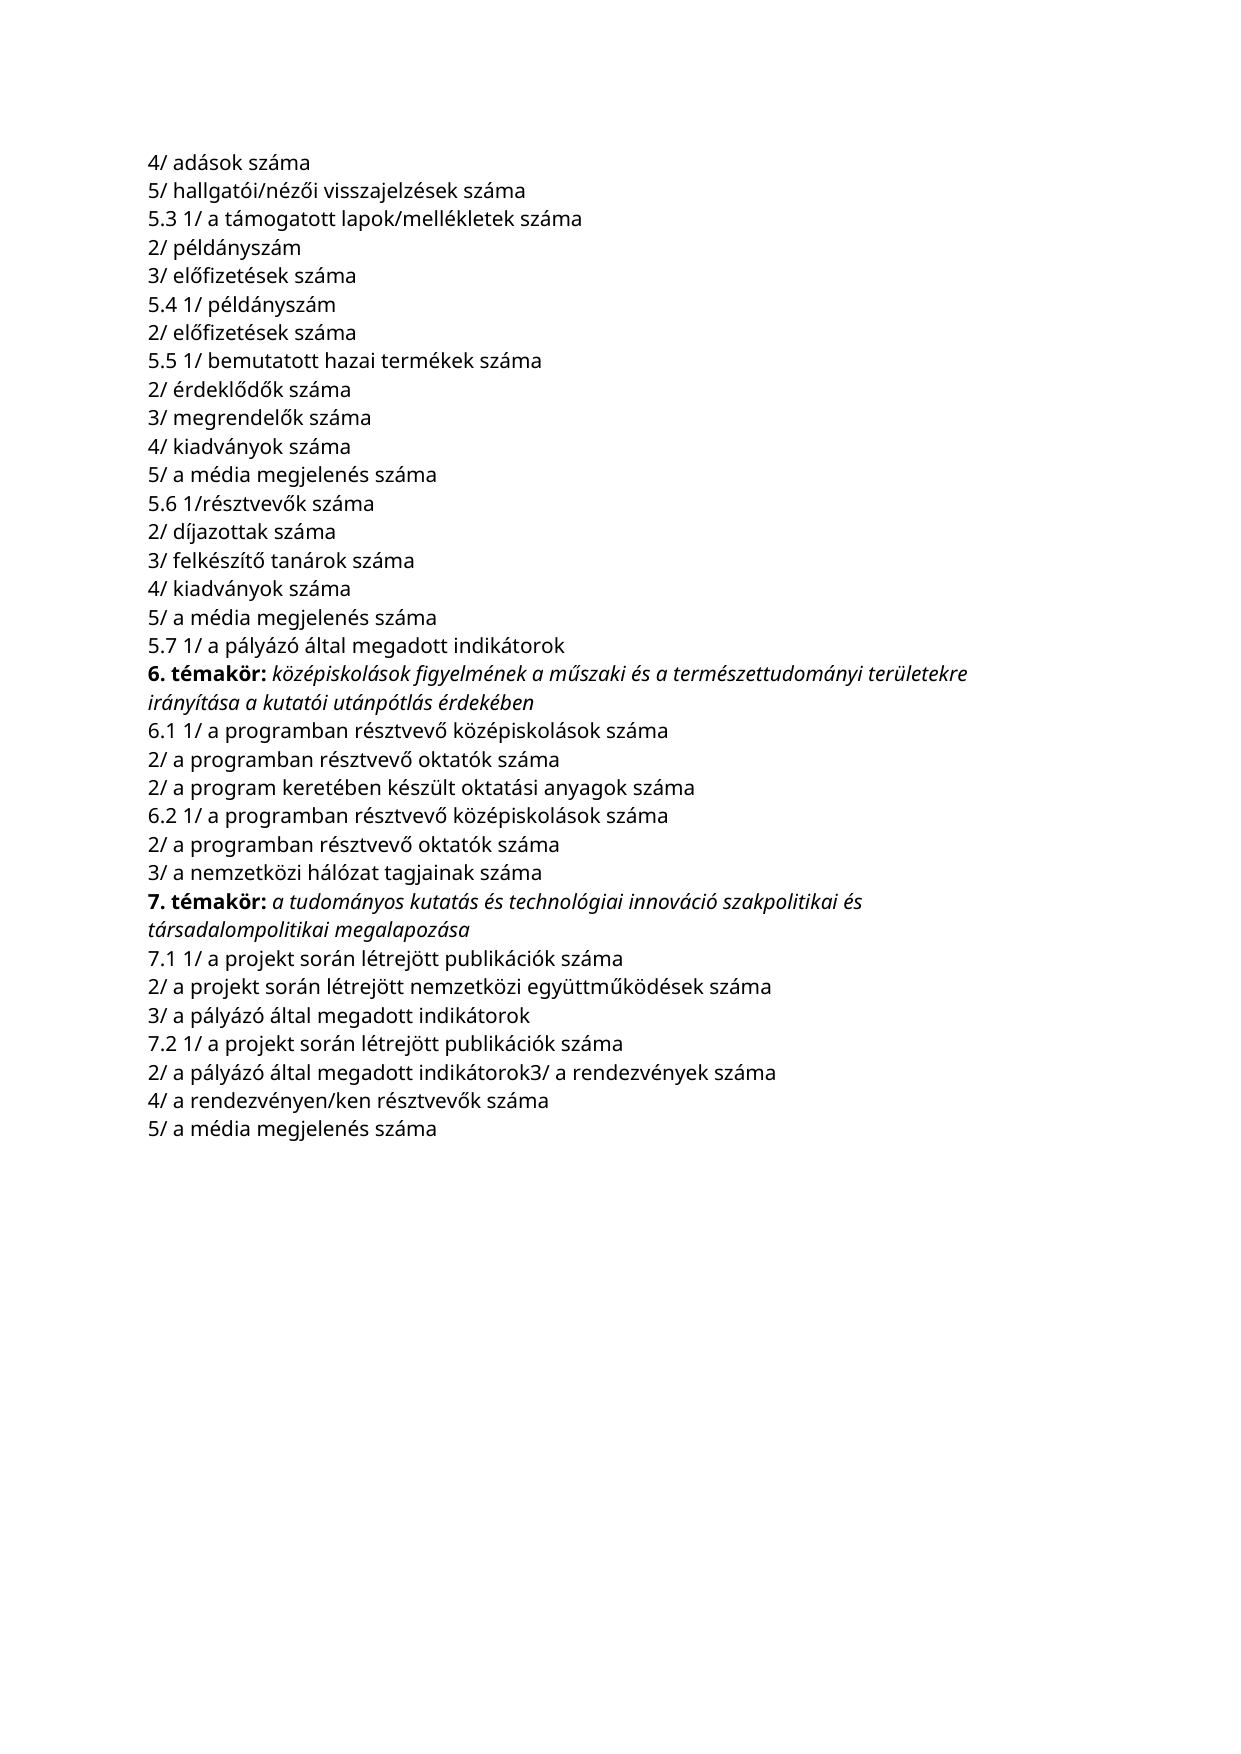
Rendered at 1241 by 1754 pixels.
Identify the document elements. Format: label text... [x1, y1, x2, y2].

text 2/ a pályázó által megadott indikátorok3/ a rendezvények száma [148, 1058, 1093, 1086]
text 2/ a program keretében készült oktatási anyagok száma [148, 773, 1093, 802]
text 3/ megrendelők száma [148, 403, 1093, 432]
text 2/ előfizetések száma [148, 318, 1093, 347]
text 3/ előfizetések száma [148, 261, 1093, 290]
text 2/ a programban résztvevő oktatók száma [148, 830, 1093, 858]
text 5.7 1/ a pályázó által megadott indikátorok [148, 631, 1093, 659]
text 5.6 1/résztvevők száma [148, 489, 1093, 517]
text 4/ kiadványok száma [148, 574, 1093, 603]
text 7.1 1/ a projekt során létrejött publikációk száma [148, 944, 1093, 972]
text 5/ hallgatói/nézői visszajelzések száma [148, 176, 1093, 204]
text 6.1 1/ a programban résztvevő középiskolások száma [148, 716, 1093, 745]
text 2/ a programban résztvevő oktatók száma [148, 745, 1093, 773]
text 7.2 1/ a projekt során létrejött publikációk száma [148, 1029, 1093, 1058]
text 3/ a nemzetközi hálózat tagjainak száma [148, 858, 1093, 887]
text 2/ érdeklődők száma [148, 375, 1093, 403]
text 2/ példányszám [148, 233, 1093, 261]
text irányítása a kutatói utánpótlás érdekében [148, 688, 1093, 716]
text 6. témakör: középiskolások figyelmének a műszaki és a természettudományi területekre [148, 659, 1093, 688]
text 5.3 1/ a támogatott lapok/mellékletek száma [148, 204, 1093, 233]
text 4/ kiadványok száma [148, 432, 1093, 460]
text 5/ a média megjelenés száma [148, 603, 1093, 631]
text 3/ a pályázó által megadott indikátorok [148, 1001, 1093, 1029]
text társadalompolitikai megalapozása [148, 915, 1093, 944]
text 5.4 1/ példányszám [148, 290, 1093, 318]
text 4/ adások száma [148, 148, 1093, 176]
text 4/ a rendezvényen/ken résztvevők száma [148, 1086, 1093, 1114]
text 5/ a média megjelenés száma [148, 460, 1093, 489]
text 5/ a média megjelenés száma [148, 1114, 1093, 1143]
text 3/ felkészítő tanárok száma [148, 546, 1093, 574]
text 5.5 1/ bemutatott hazai termékek száma [148, 347, 1093, 375]
text 2/ a projekt során létrejött nemzetközi együttműködések száma [148, 972, 1093, 1001]
text 2/ díjazottak száma [148, 517, 1093, 546]
text 7. témakör: a tudományos kutatás és technológiai innováció szakpolitikai és [148, 887, 1093, 915]
text 6.2 1/ a programban résztvevő középiskolások száma [148, 802, 1093, 830]
